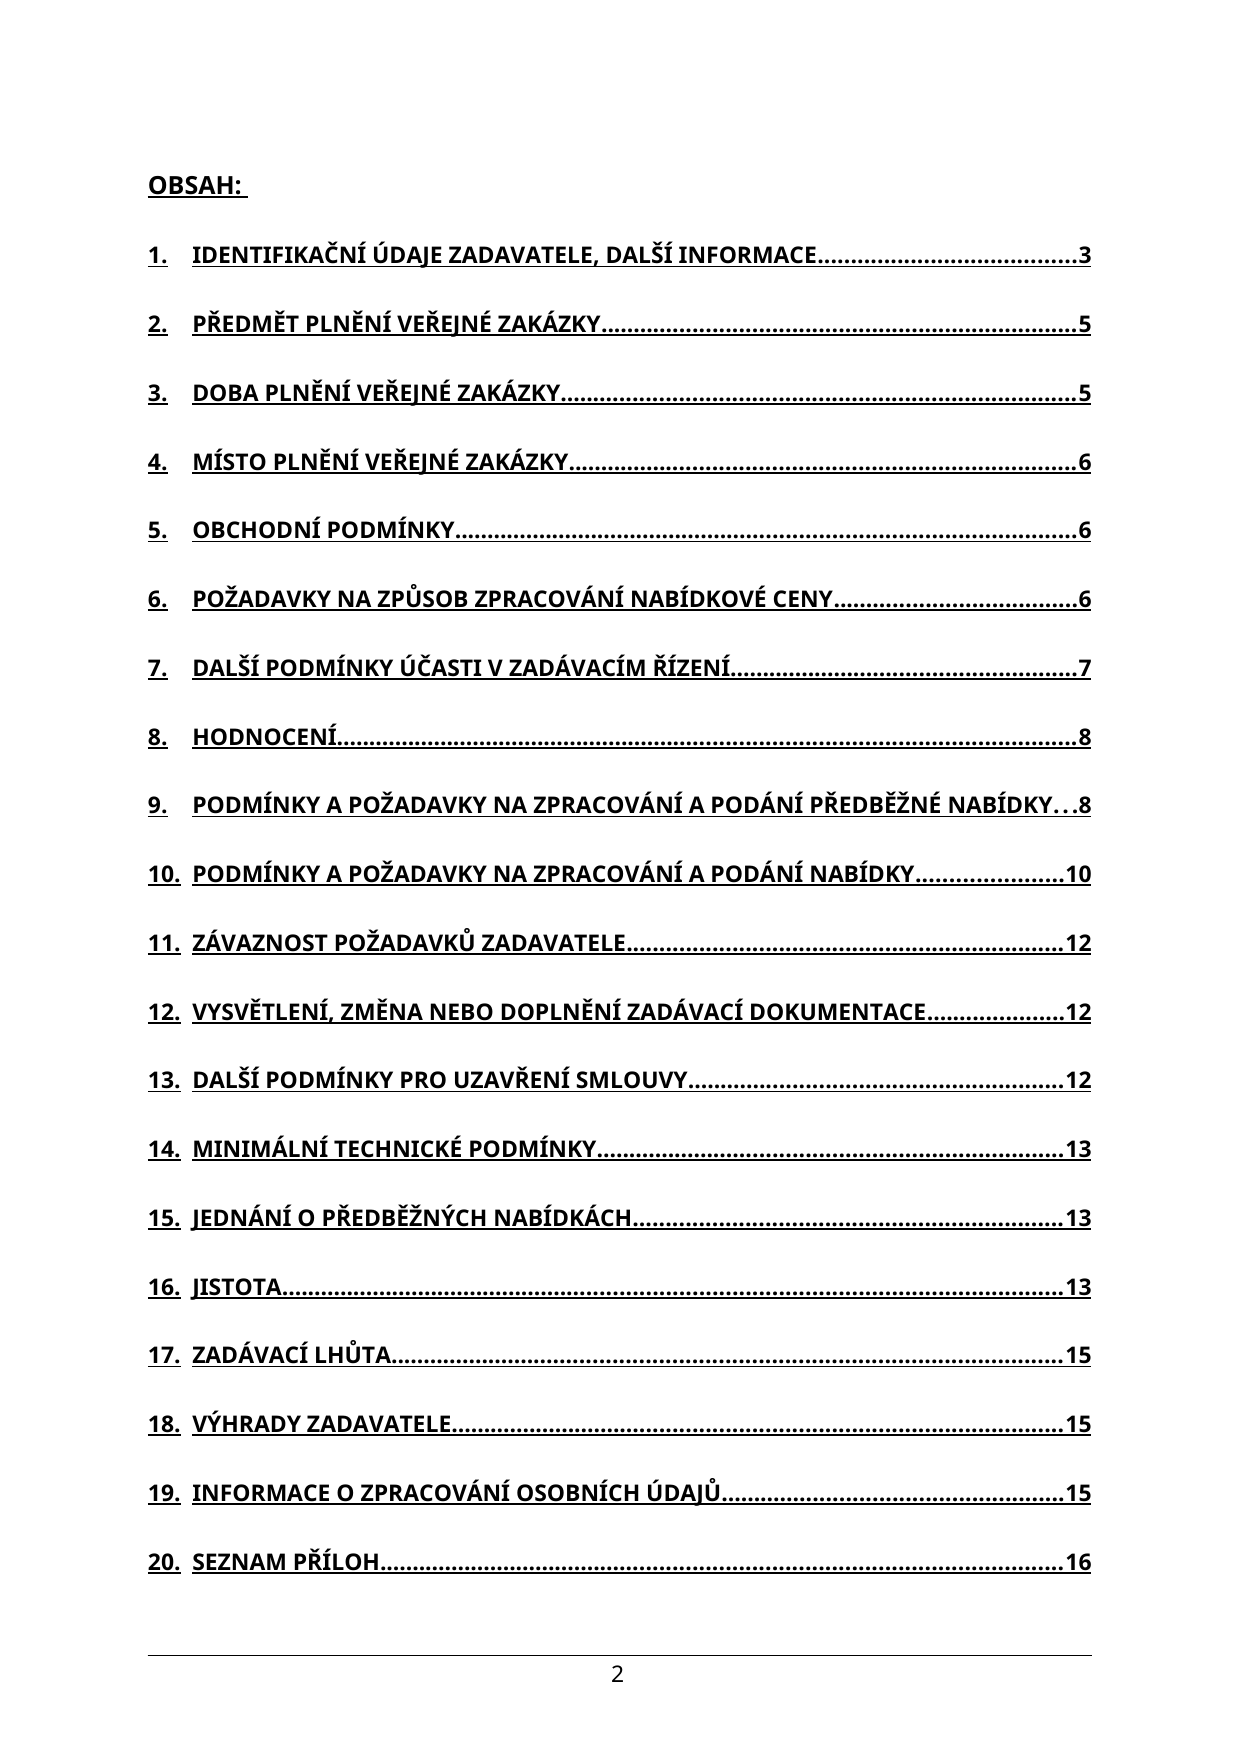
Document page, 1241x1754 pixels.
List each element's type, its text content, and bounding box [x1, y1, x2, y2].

text 4. Místo plnění veřejné zakázky 6 [148, 445, 1092, 477]
text 17. Zadávací lhůta 15 [148, 1339, 1092, 1370]
text 14. Minimální technické podmínky 13 [148, 1133, 1092, 1164]
text 9. Podmínky a požadavky na zpracování a podání předběžné nabídky 8 [148, 789, 1092, 820]
text 5. Obchodní podmínky 6 [148, 514, 1092, 545]
text 7. Další podmínky účasti v zadávacím řízení 7 [148, 652, 1092, 683]
text 10. Podmínky a požadavky na zpracování a podání nabídky 10 [148, 858, 1092, 889]
text 19. Informace o zpracování osobních údajů 15 [148, 1477, 1092, 1508]
text 1. Identifikační údaje zadavatele, další informace 3 [148, 239, 1092, 270]
text 18. Výhrady zadavatele 15 [148, 1408, 1092, 1439]
text 12. Vysvětlení, změna nebo doplnění zadávací dokumentace 12 [148, 995, 1092, 1027]
text 2. Předmět plnění veřejné zakázky 5 [148, 308, 1092, 339]
text 6. Požadavky na způsob zpracování nabídkové ceny 6 [148, 583, 1092, 614]
text 15. Jednání o předběžných nabídkách 13 [148, 1202, 1092, 1233]
text 11. Závaznost požadavků zadavatele 12 [148, 927, 1092, 958]
text 8. Hodnocení 8 [148, 720, 1092, 752]
text 16. Jistota 13 [148, 1270, 1092, 1302]
text Obsah: [148, 168, 1092, 202]
text 20. Seznam příloh 16 [148, 1545, 1092, 1577]
text 3. Doba plnění veřejné zakázky 5 [148, 377, 1092, 408]
text 13. Další podmínky pro uzavření smlouvy 12 [148, 1064, 1092, 1095]
